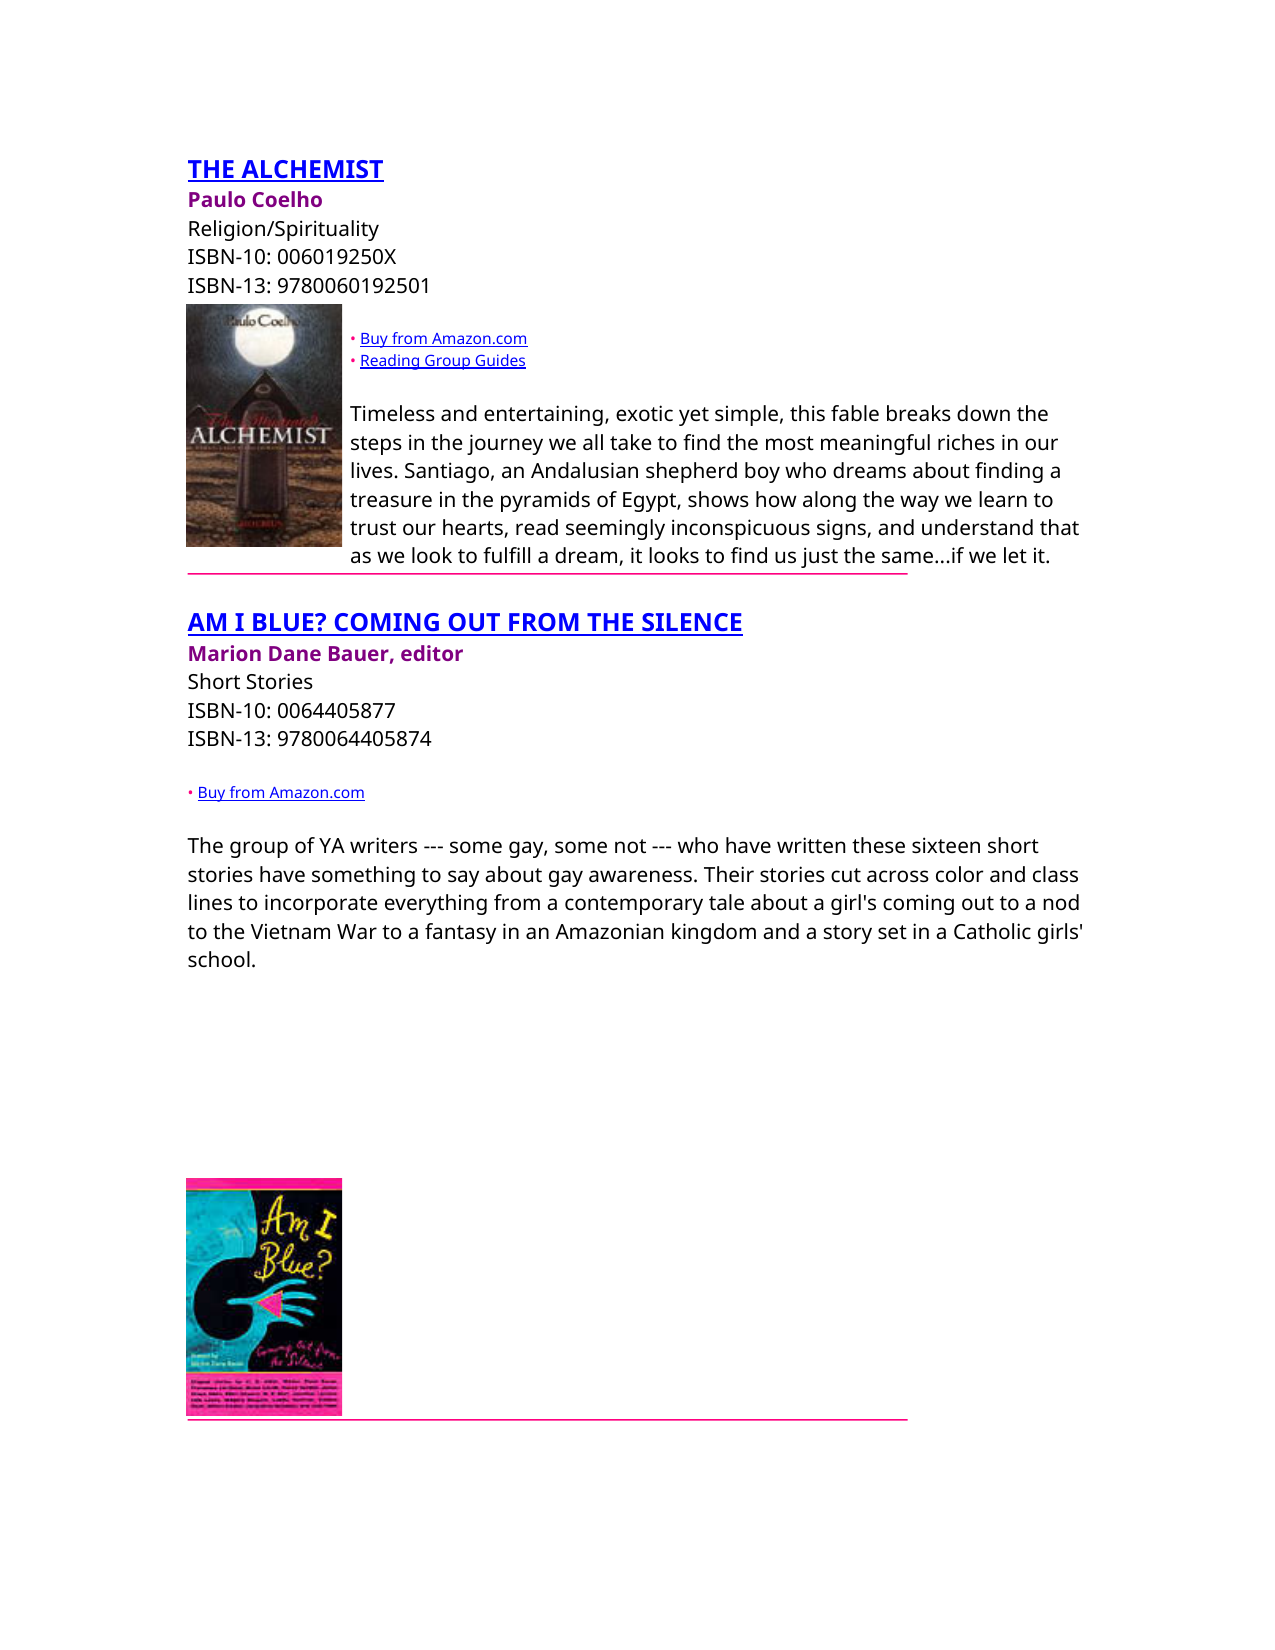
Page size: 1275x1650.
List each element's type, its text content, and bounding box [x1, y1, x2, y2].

table_cell AM I BLUE? COMING OUT FROM THE SILENCE Marion Dane Bauer, editor Short Stories ISBN-10: 0064405877 ISBN-13: 9780064405874 • Buy from Amazon.com The group of YA writers --- some gay, some not --- who have written these sixteen short stories have something to say about gay awareness. Their stories cut across color and class lines to incorporate everything from a contemporary tale about a girl's coming out to a nod to the Vietnam War to a fantasy in an Amazonian kingdom and a story set in a Catholic girls' school. [186, 604, 1095, 1417]
picture [186, 304, 343, 547]
table_cell [186, 572, 1095, 603]
table_cell THE ALCHEMIST Paulo Coelho Religion/Spirituality ISBN-10: 006019250X ISBN-13: 9780060192501 • Buy from Amazon.com • Reading Group Guides Timeless and entertaining, exotic yet simple, this fable breaks down the steps in the journey we all take to find the most meaningful riches in our lives. Santiago, an Andalusian shepherd boy who dreams about finding a treasure in the pyramids of Egypt, shows how along the way we learn to trust our hearts, read seemingly inconspicuous signs, and understand that as we look to fulfill a dream, it looks to find us just the same...if we let it. [186, 150, 1095, 572]
picture [186, 1178, 343, 1416]
table_cell [186, 1418, 1095, 1449]
